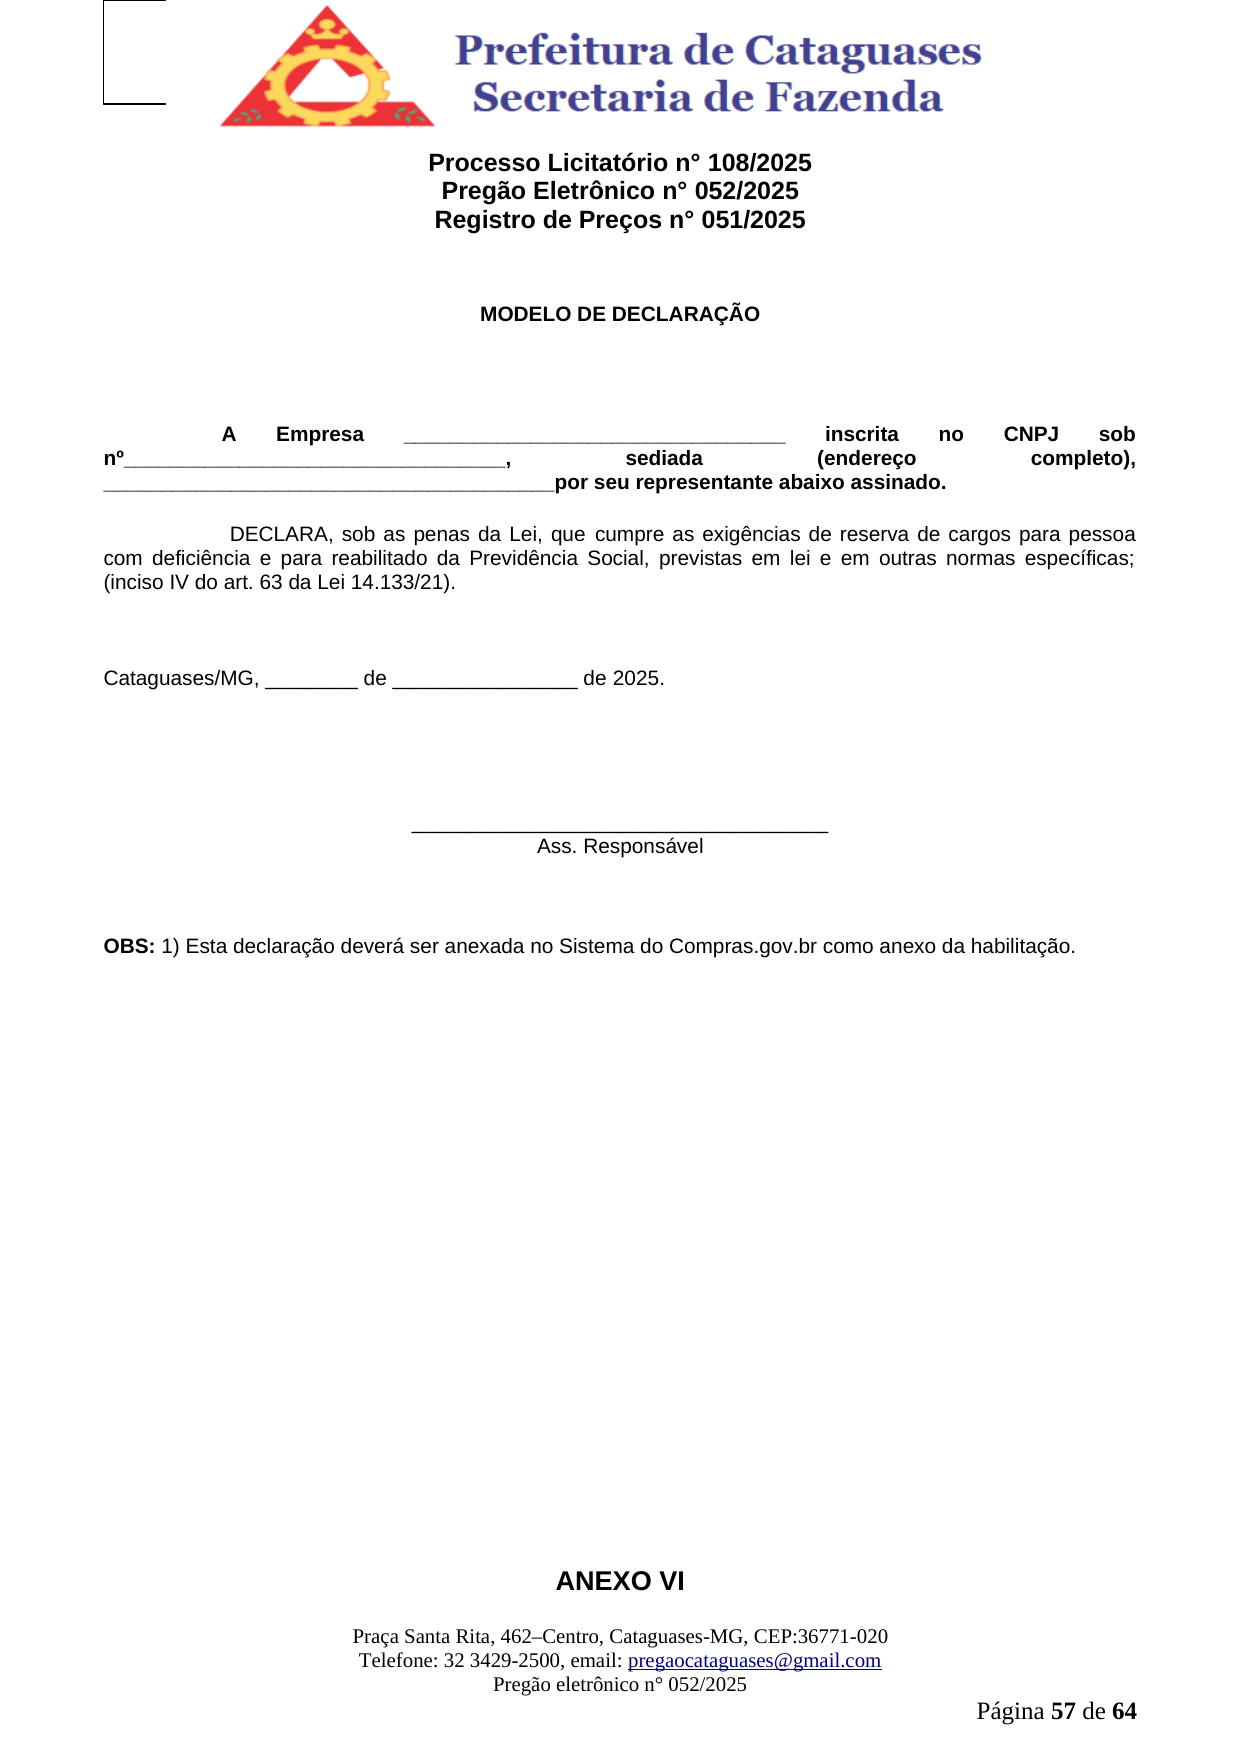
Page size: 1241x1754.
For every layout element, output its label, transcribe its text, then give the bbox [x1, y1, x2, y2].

text ANEXO VI [103, 1564, 1137, 1596]
text Registro de Preços n° 051/2025 [103, 205, 1137, 234]
text A Empresa _________________________________ inscrita no CNPJ sob nº_________________________________, sediada (endereço completo), _______________________________________por seu representante abaixo assinado. [103, 422, 1137, 493]
text ____________________________________ [103, 810, 1137, 834]
text Pregão Eletrônico n° 052/2025 [103, 176, 1137, 205]
text MODELO DE DECLARAÇÃO [103, 302, 1137, 326]
text Processo Licitatório n° 108/2025 [103, 147, 1137, 176]
picture [165, 0, 1075, 148]
text OBS: 1) Esta declaração deverá ser anexada no Sistema do Compras.gov.br como anexo da habilitação. [103, 934, 1137, 958]
text Cataguases/MG, ________ de ________________ de 2025. [103, 666, 1137, 690]
text Ass. Responsável [103, 834, 1137, 858]
text DECLARA, sob as penas da Lei, que cumpre as exigências de reserva de cargos para pessoa com deficiência e para reabilitado da Previdência Social, previstas em lei e em outras normas específicas; (inciso IV do art. 63 da Lei 14.133/21). [103, 522, 1137, 594]
